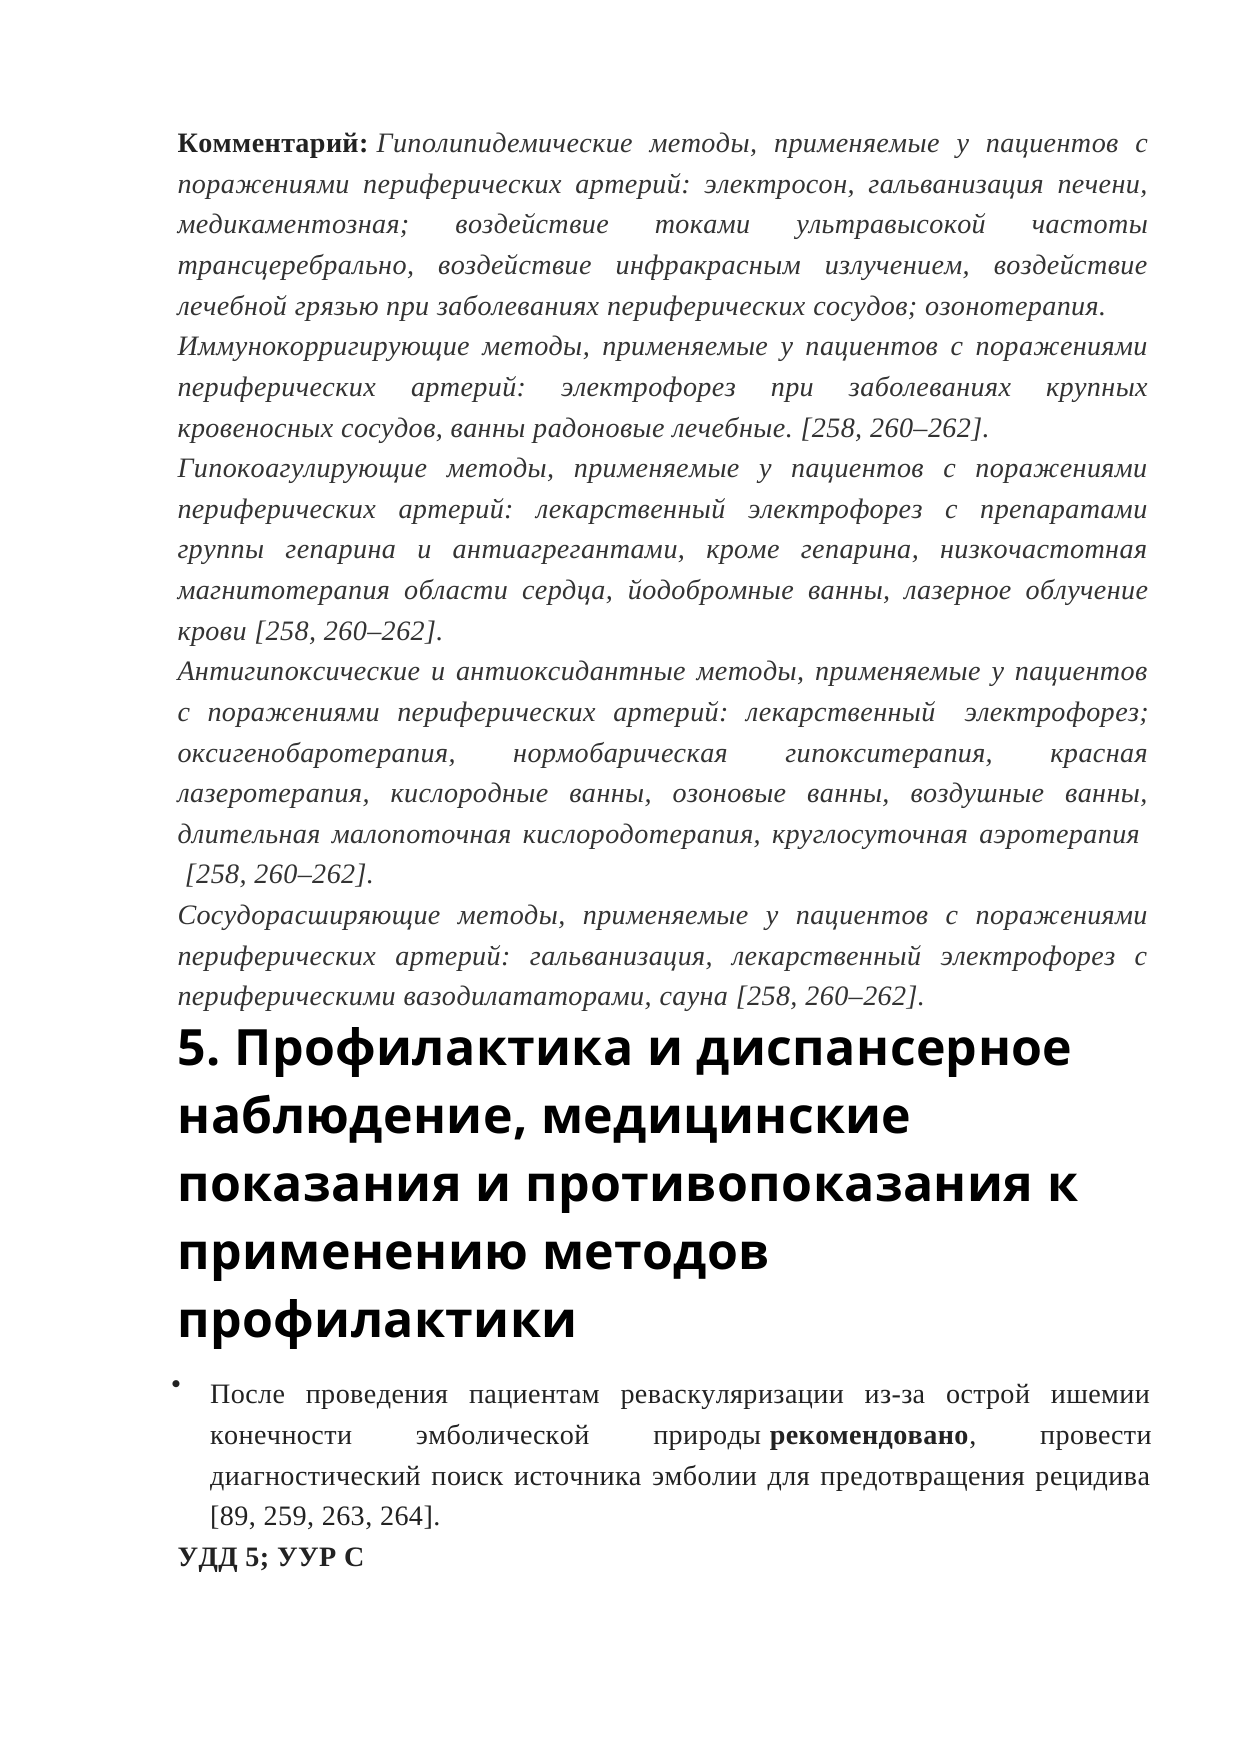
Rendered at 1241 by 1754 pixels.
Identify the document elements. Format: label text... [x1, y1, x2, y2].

text УДД 5; УУР С [177, 1532, 1152, 1572]
text Гипокоагулирующие методы, применяемые у пациентов с поражениями периферических артерий: лекарственный электрофорез с препаратами группы гепарина и антиагрегантами, кроме гепарина, низкочастотная магнитотерапия области сердца, йодобромные ванны, лазерное облучение крови [258, 260–262]. [177, 443, 1152, 646]
text Антигипоксические и антиоксидантные методы, применяемые у пациентов с поражениями периферических артерий: лекарственный электрофорез; оксигенобаротерапия, нормобарическая гипокситерапия, красная лазеротерапия, кислородные ванны, озоновые ванны, воздушные ванны, длительная малопоточная кислородотерапия, круглосуточная аэротерапия [258, 260–262]. [177, 646, 1152, 890]
text 5. Профилактика и диспансерное наблюдение, медицинские показания и противопоказания к применению методов профилактики [177, 1012, 1152, 1352]
list После проведения пациентам реваскуляризации из-за острой ишемии конечности эмболической природы рекомендовано, провести диагностический поиск источника эмболии для предотвращения рецидива [89, 259, 263, 264]. [172, 1369, 1152, 1532]
text Комментарий: Гиполипидемические методы, применяемые у пациентов с поражениями периферических артерий: электросон, гальванизация печени, медикаментозная; воздействие токами ультравысокой частоты трансцеребрально, воздействие инфракрасным излучением, воздействие лечебной грязью при заболеваниях периферических сосудов; озонотерапия. [177, 118, 1152, 321]
text Иммунокорригирующие методы, применяемые у пациентов с поражениями периферических артерий: электрофорез при заболеваниях крупных кровеносных сосудов, ванны радоновые лечебные. [258, 260–262]. [177, 321, 1152, 443]
text Сосудорасширяющие методы, применяемые у пациентов с поражениями периферических артерий: гальванизация, лекарственный электрофорез с периферическими вазодилататорами, сауна [258, 260–262]. [177, 890, 1152, 1012]
